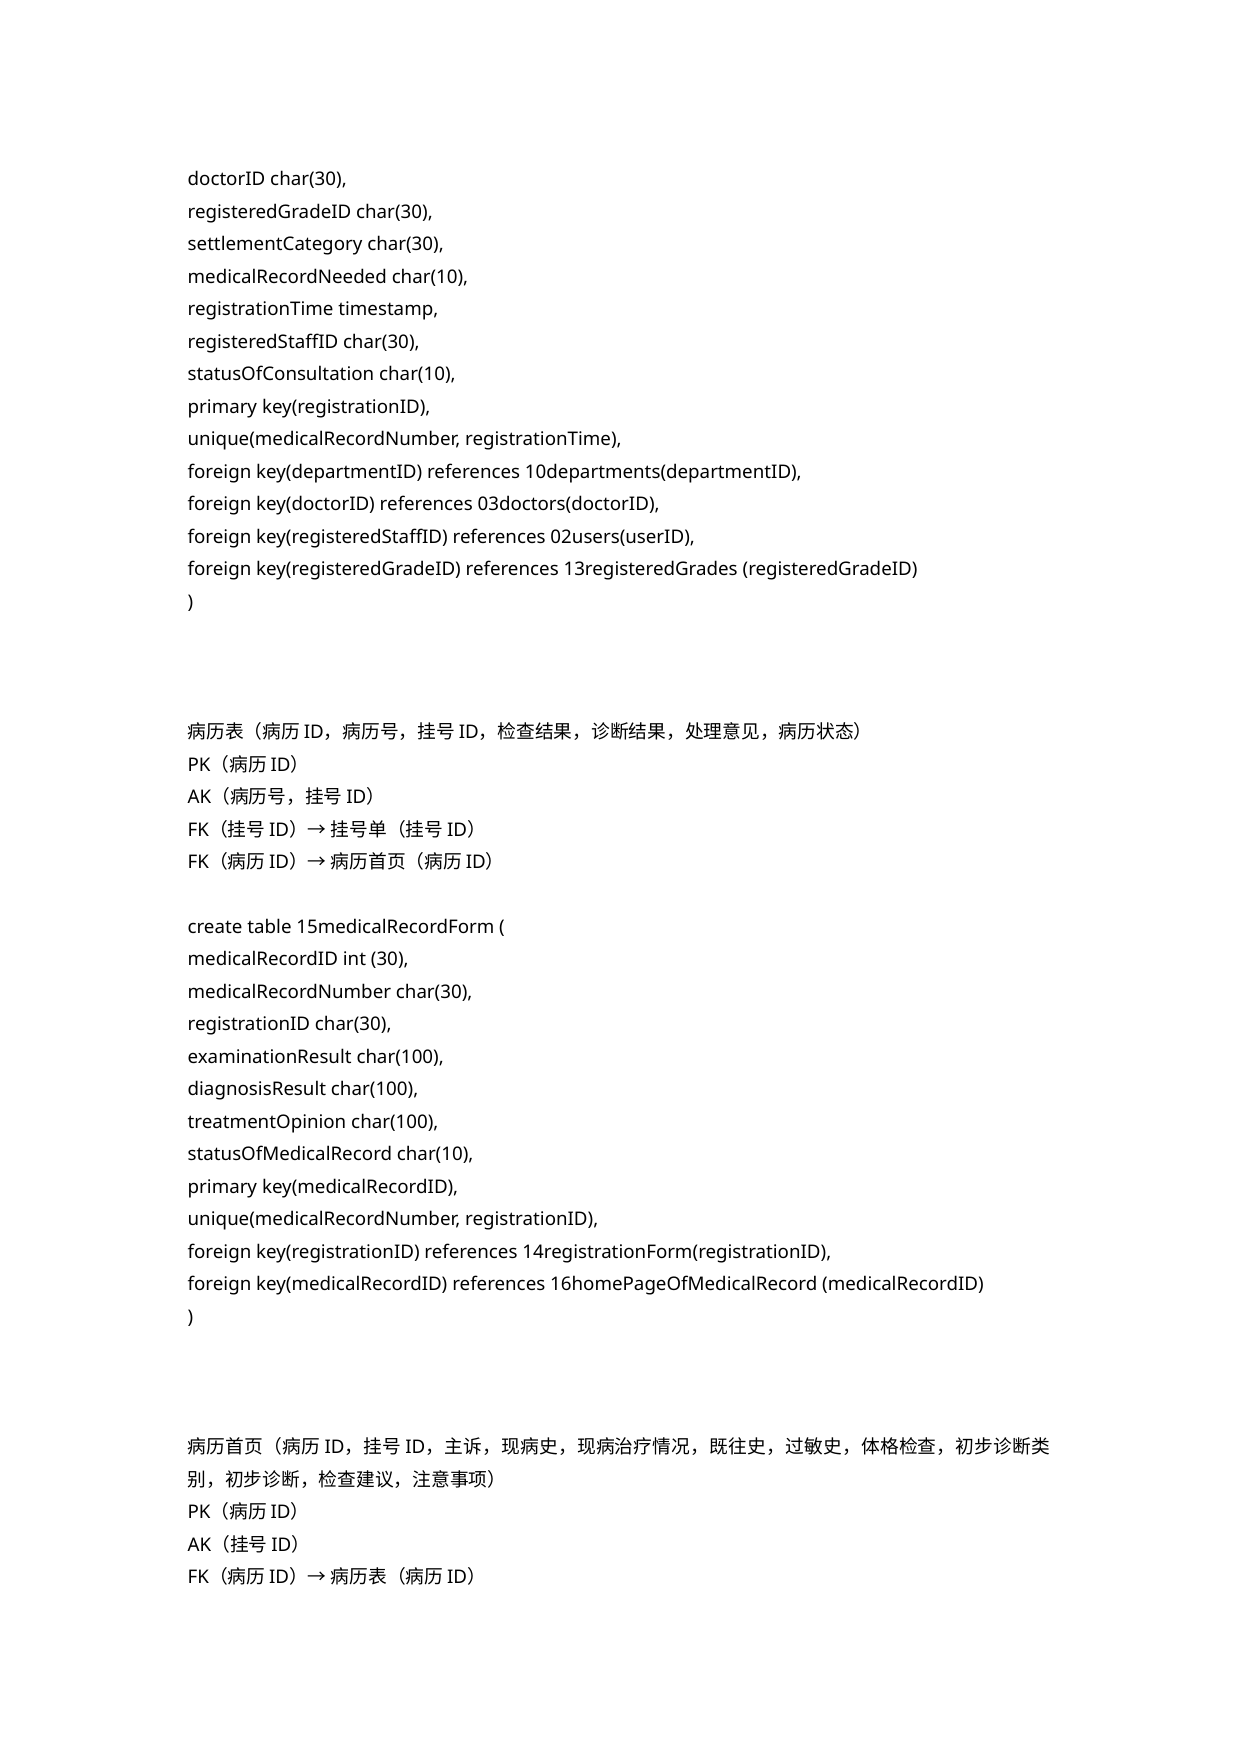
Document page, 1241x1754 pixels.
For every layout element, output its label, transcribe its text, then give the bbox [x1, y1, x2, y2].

text settlementCategory char(30), [187, 227, 1053, 259]
text foreign key(doctorID) references 03doctors(doctorID), [187, 487, 1053, 519]
text registeredStaffID char(30), [187, 324, 1053, 357]
text PK（病历ID） [187, 747, 1053, 779]
text create table 15medicalRecordForm ( [187, 909, 1053, 942]
text foreign key(registeredGradeID) references 13registeredGrades (registeredGradeID) [187, 552, 1053, 584]
text statusOfConsultation char(10), [187, 357, 1053, 389]
text PK（病历ID） [187, 1494, 1053, 1527]
text ) [187, 584, 1053, 617]
text doctorID char(30), [187, 162, 1053, 194]
text FK（病历ID）→ 病历首页（病历ID） [187, 844, 1053, 877]
text examinationResult char(100), [187, 1039, 1053, 1072]
text registrationTime timestamp, [187, 292, 1053, 324]
text foreign key(registrationID) references 14registrationForm(registrationID), [187, 1234, 1053, 1267]
text statusOfMedicalRecord char(10), [187, 1137, 1053, 1169]
text FK（病历ID）→ 病历表（病历ID） [187, 1559, 1053, 1592]
text registeredGradeID char(30), [187, 194, 1053, 227]
text foreign key(departmentID) references 10departments(departmentID), [187, 454, 1053, 487]
text unique(medicalRecordNumber, registrationID), [187, 1202, 1053, 1234]
text foreign key(registeredStaffID) references 02users(userID), [187, 519, 1053, 552]
text AK（挂号ID） [187, 1527, 1053, 1559]
text treatmentOpinion char(100), [187, 1104, 1053, 1137]
text registrationID char(30), [187, 1007, 1053, 1039]
text 病历表（病历ID，病历号，挂号ID，检查结果，诊断结果，处理意见，病历状态） [187, 714, 1053, 747]
text primary key(registrationID), [187, 389, 1053, 422]
text diagnosisResult char(100), [187, 1072, 1053, 1104]
text medicalRecordNumber char(30), [187, 974, 1053, 1007]
text medicalRecordNeeded char(10), [187, 259, 1053, 292]
text primary key(medicalRecordID), [187, 1169, 1053, 1202]
text 病历首页（病历ID，挂号ID，主诉，现病史，现病治疗情况，既往史，过敏史，体格检查，初步诊断类别，初步诊断，检查建议，注意事项） [187, 1429, 1053, 1494]
text medicalRecordID int (30), [187, 942, 1053, 974]
text FK（挂号ID）→ 挂号单（挂号ID） [187, 812, 1053, 844]
text unique(medicalRecordNumber, registrationTime), [187, 422, 1053, 454]
text AK（病历号，挂号ID） [187, 779, 1053, 812]
text foreign key(medicalRecordID) references 16homePageOfMedicalRecord (medicalRecordID) [187, 1267, 1053, 1299]
text ) [187, 1299, 1053, 1332]
